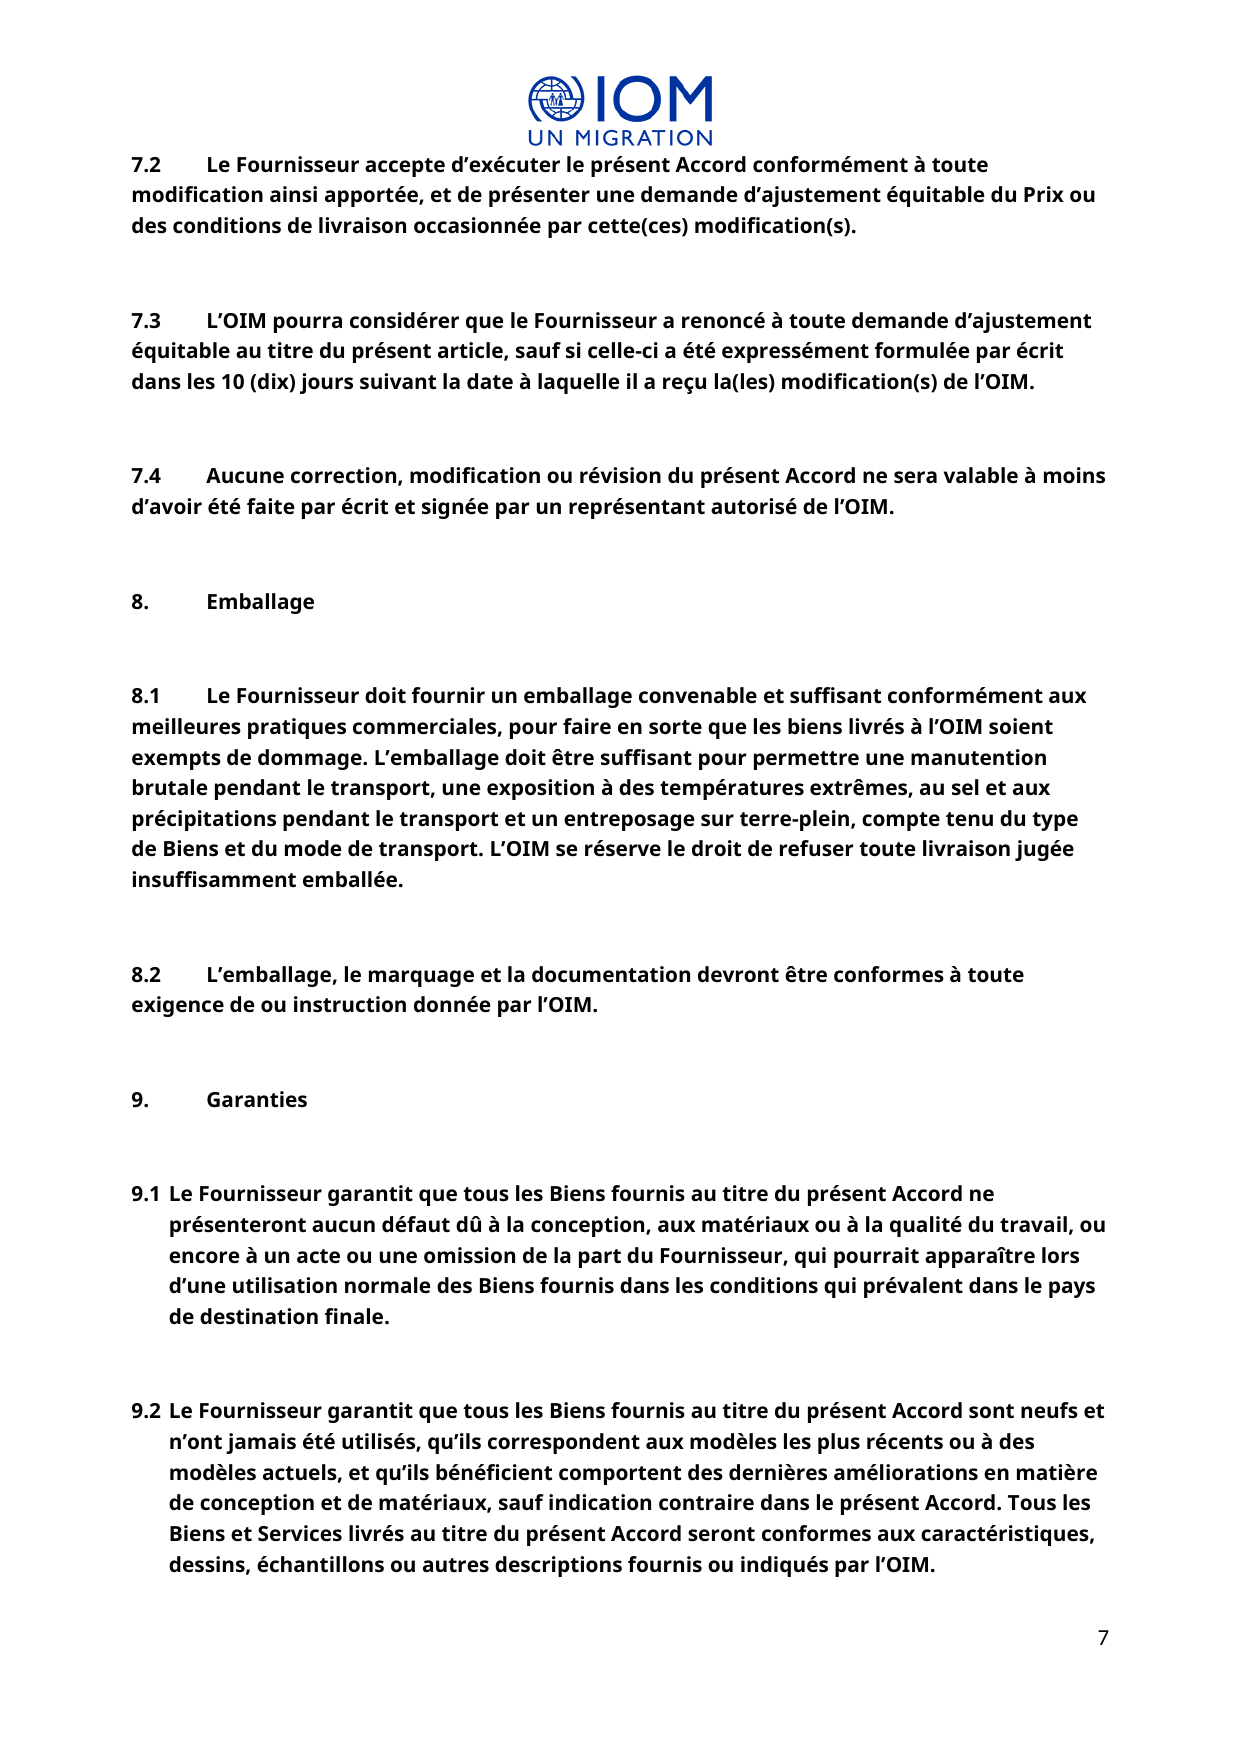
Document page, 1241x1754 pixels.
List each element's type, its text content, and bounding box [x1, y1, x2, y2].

text 7.3 L’OIM pourra considérer que le Fournisseur a renoncé à toute demande d’ajustement équitable au titre du présent article, sauf si celle-ci a été expressément formulée par écrit dans les 10 (dix) jours suivant la date à laquelle il a reçu la(les) modification(s) de l’OIM. [131, 306, 1109, 396]
text 8.1 Le Fournisseur doit fournir un emballage convenable et suffisant conformément aux meilleures pratiques commerciales, pour faire en sorte que les biens livrés à l’OIM soient exempts de dommage. L’emballage doit être suffisant pour permettre une manutention brutale pendant le transport, une exposition à des températures extrêmes, au sel et aux précipitations pendant le transport et un entreposage sur terre-plein, compte tenu du type de Biens et du mode de transport. L’OIM se réserve le droit de refuser toute livraison jugée insuffisamment emballée. [131, 681, 1109, 894]
list Le Fournisseur garantit que tous les Biens fournis au titre du présent Accord sont neufs et n’ont jamais été utilisés, qu’ils correspondent aux modèles les plus récents ou à des modèles actuels, et qu’ils bénéficient comportent des dernières améliorations en matière de conception et de matériaux, sauf indication contraire dans le présent Accord. Tous les Biens et Services livrés au titre du présent Accord seront conformes aux caractéristiques, dessins, échantillons ou autres descriptions fournis ou indiqués par l’OIM. [131, 1397, 1109, 1578]
text 7.2 Le Fournisseur accepte d’exécuter le présent Accord conformément à toute modification ainsi apportée, et de présenter une demande d’ajustement équitable du Prix ou des conditions de livraison occasionnée par cette(ces) modification(s). [131, 150, 1109, 240]
picture [524, 75, 716, 147]
text 8.2 L’emballage, le marquage et la documentation devront être conformes à toute exigence de ou instruction donnée par l’OIM. [131, 960, 1109, 1019]
text 7.4 Aucune correction, modification ou révision du présent Accord ne sera valable à moins d’avoir été faite par écrit et signée par un représentant autorisé de l’OIM. [131, 462, 1109, 521]
text 8. Emballage [131, 587, 1109, 615]
list Le Fournisseur garantit que tous les Biens fournis au titre du présent Accord ne présenteront aucun défaut dû à la conception, aux matériaux ou à la qualité du travail, ou encore à un acte ou une omission de la part du Fournisseur, qui pourrait apparaître lors d’une utilisation normale des Biens fournis dans les conditions qui prévalent dans le pays de destination finale. [131, 1179, 1109, 1331]
text 9. Garanties [131, 1085, 1109, 1113]
